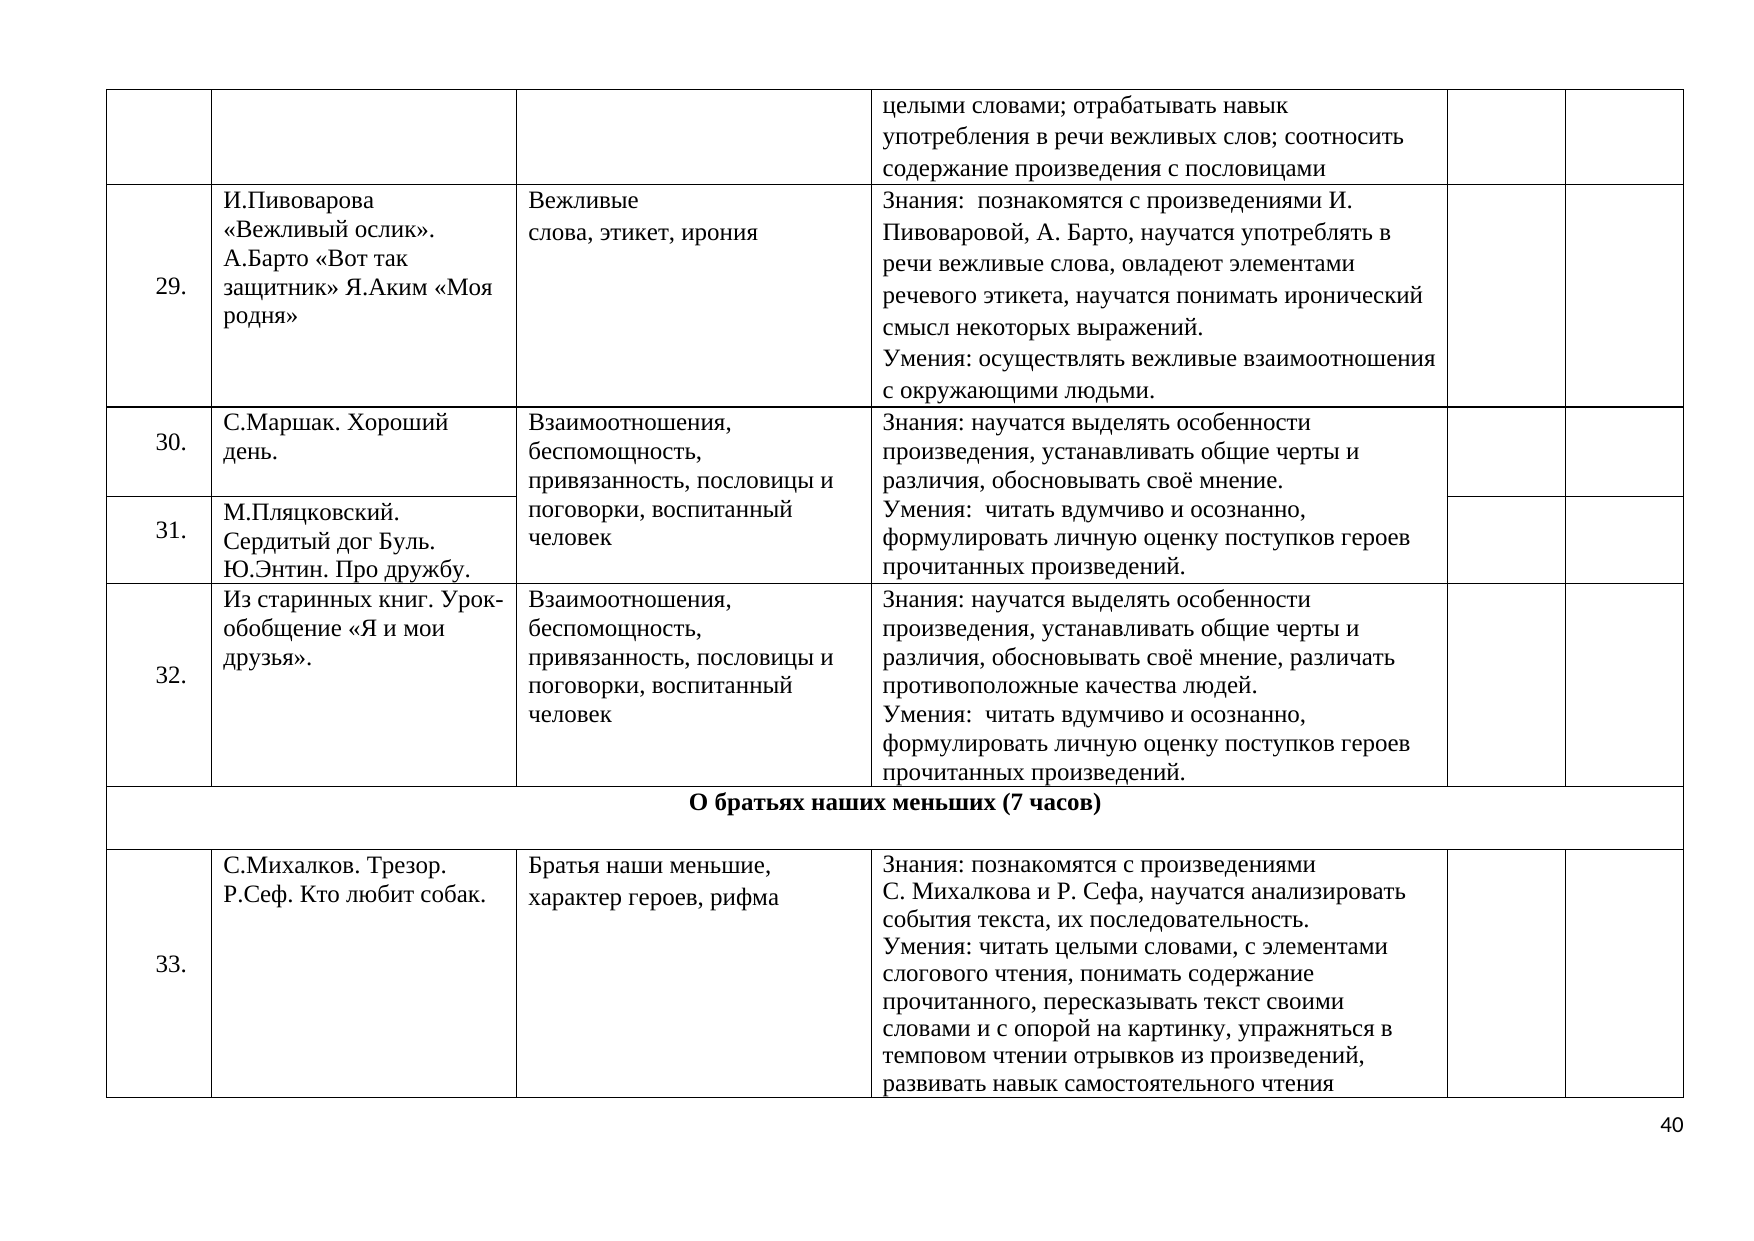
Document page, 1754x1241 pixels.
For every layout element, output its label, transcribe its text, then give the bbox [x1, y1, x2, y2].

table_cell [1448, 185, 1565, 406]
table_cell [107, 584, 211, 786]
table_cell [1566, 497, 1683, 583]
table_cell [107, 408, 211, 496]
table_cell [1448, 497, 1565, 583]
table_cell [107, 497, 211, 583]
table_cell [1448, 408, 1565, 496]
table_cell М.Пляцковский. Сердитый дог Буль. Ю.Энтин. Про дружбу. [212, 497, 516, 583]
table_cell [1566, 408, 1683, 496]
table_cell Братья наши меньшие, характер героев, рифма [517, 850, 871, 1097]
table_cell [872, 90, 1447, 184]
table_cell [1448, 850, 1565, 1097]
table_cell Знания: познакомятся с произведениями И. Пивоваровой, А. Барто, научатся употреблять в речи вежливые слова, овладеют элементами речевого этикета, научатся понимать иронический смысл некоторых выражений. Умения: осуществлять вежливые взаимоотношения с окружающими людьми. [872, 185, 1447, 406]
table_cell [1566, 90, 1683, 184]
table_cell С.Маршак. Хороший день. [212, 408, 516, 496]
table_cell Знания: познакомятся с произведениями С. Михалкова и Р. Сефа, научатся анализировать события текста, их последовательность. Умения: читать целыми словами, с элементами слогового чтения, понимать содержание прочитанного, пересказывать текст своими словами и с опорой на картинку, упражняться в темповом чтении отрывков из произведений, развивать навык самостоятельного чтения [872, 850, 1447, 1097]
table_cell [212, 90, 516, 184]
table_cell [107, 185, 211, 406]
table_cell И.Пивоварова «Вежливый ослик». А.Барто «Вот так защитник» Я.Аким «Моя родня» [212, 185, 516, 406]
table_cell С.Михалков. Трезор. Р.Сеф. Кто любит собак. [212, 850, 516, 1097]
table_cell [1566, 185, 1683, 406]
table_cell Взаимоотношения, беспомощность, привязанность, пословицы и поговорки, воспитанный человек [517, 584, 871, 786]
table_cell [1566, 584, 1683, 786]
table_cell О братьях наших меньших (7 часов) [107, 787, 1683, 849]
table_cell Вежливые слова, этикет, ирония [517, 185, 871, 406]
table_cell [107, 850, 211, 1097]
table_cell Знания: научатся выделять особенности произведения, устанавливать общие черты и различия, обосновывать своё мнение. Умения: читать вдумчиво и осознанно, формулировать личную оценку поступков героев прочитанных произведений. [872, 408, 1447, 583]
table_cell Взаимоотношения, беспомощность, привязанность, пословицы и поговорки, воспитанный человек [517, 408, 871, 583]
table_cell [1448, 90, 1565, 184]
table_cell [1448, 584, 1565, 786]
table_cell Из старинных книг. Урок-обобщение «Я и мои друзья». [212, 584, 516, 786]
table_cell [107, 90, 211, 184]
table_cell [517, 90, 871, 184]
table_cell Знания: научатся выделять особенности произведения, устанавливать общие черты и различия, обосновывать своё мнение, различать противоположные качества людей. Умения: читать вдумчиво и осознанно, формулировать личную оценку поступков героев прочитанных произведений. [872, 584, 1447, 786]
table_cell [1566, 850, 1683, 1097]
